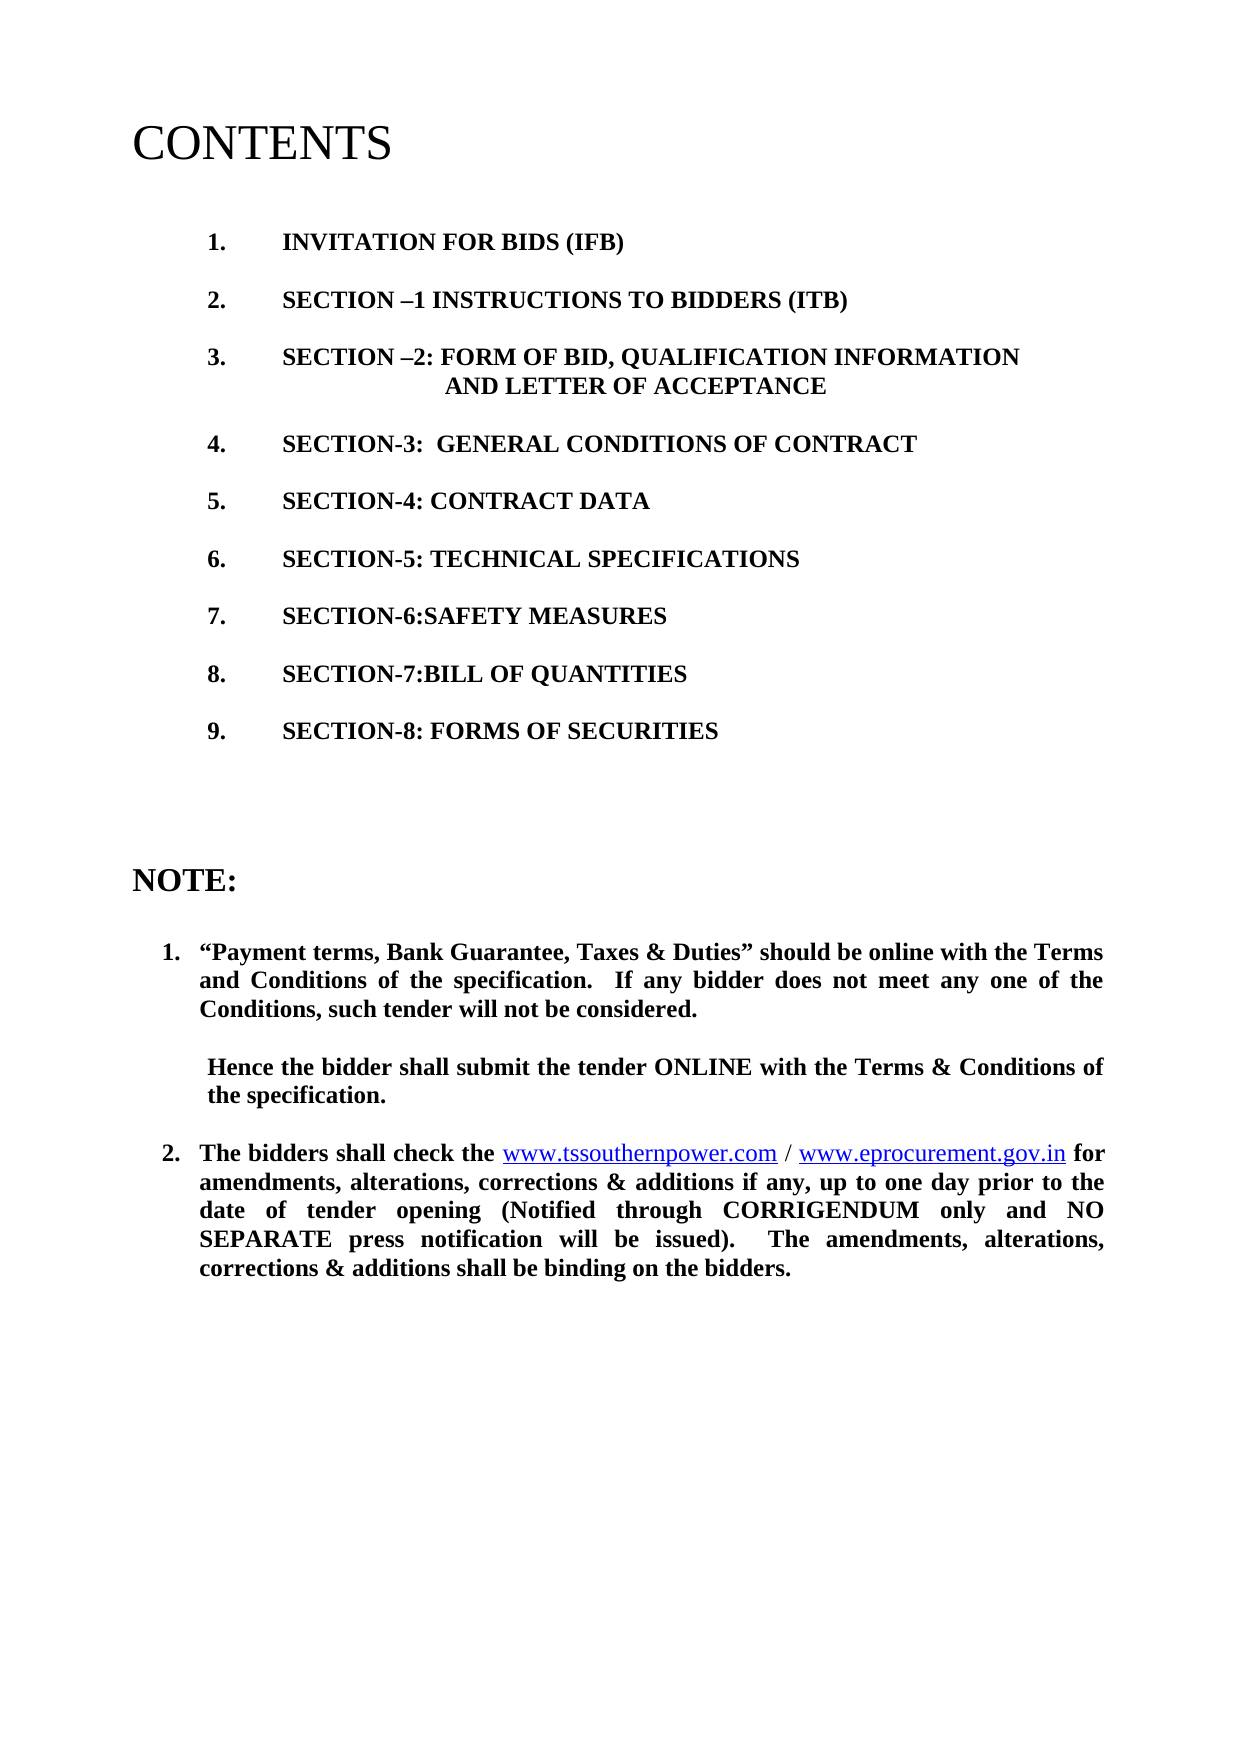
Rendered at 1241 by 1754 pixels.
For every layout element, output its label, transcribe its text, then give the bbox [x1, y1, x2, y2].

text Hence the bidder shall submit the tender ONLINE with the Terms & Conditions of the specification. [207, 1052, 1105, 1109]
list INVITATION FOR BIDS (IFB) [207, 227, 1105, 256]
text AND LETTER OF ACCEPTANCE [207, 371, 1105, 400]
list SECTION-5: TECHNICAL SPECIFICATIONS [207, 544, 1105, 572]
list The bidders shall check the www.tssouthernpower.com / www.eprocurement.gov.in for amendments, alterations, corrections & additions if any, up to one day prior to the date of tender opening (Notified through CORRIGENDUM only and NO SEPARATE press notification will be issued). The amendments, alterations, corrections & additions shall be binding on the bidders. [162, 1138, 1105, 1282]
list SECTION-7:BILL OF QUANTITIES [207, 659, 1105, 687]
list “Payment terms, Bank Guarantee, Taxes & Duties” should be online with the Terms and Conditions of the specification. If any bidder does not meet any one of the Conditions, such tender will not be considered. [162, 937, 1105, 1023]
list SECTION-4: CONTRACT DATA [207, 486, 1105, 515]
list SECTION-3: GENERAL CONDITIONS OF CONTRACT [207, 429, 1105, 457]
list SECTION-6:SAFETY MEASURES [207, 601, 1105, 630]
list SECTION –1 INSTRUCTIONS TO BIDDERS (ITB) [207, 285, 1105, 314]
list SECTION-8: FORMS OF SECURITIES [207, 716, 1105, 745]
text NOTE: [132, 860, 1105, 898]
list SECTION –2: FORM OF BID, QUALIFICATION INFORMATION [207, 342, 1105, 371]
text CONTENTS [132, 112, 1105, 170]
